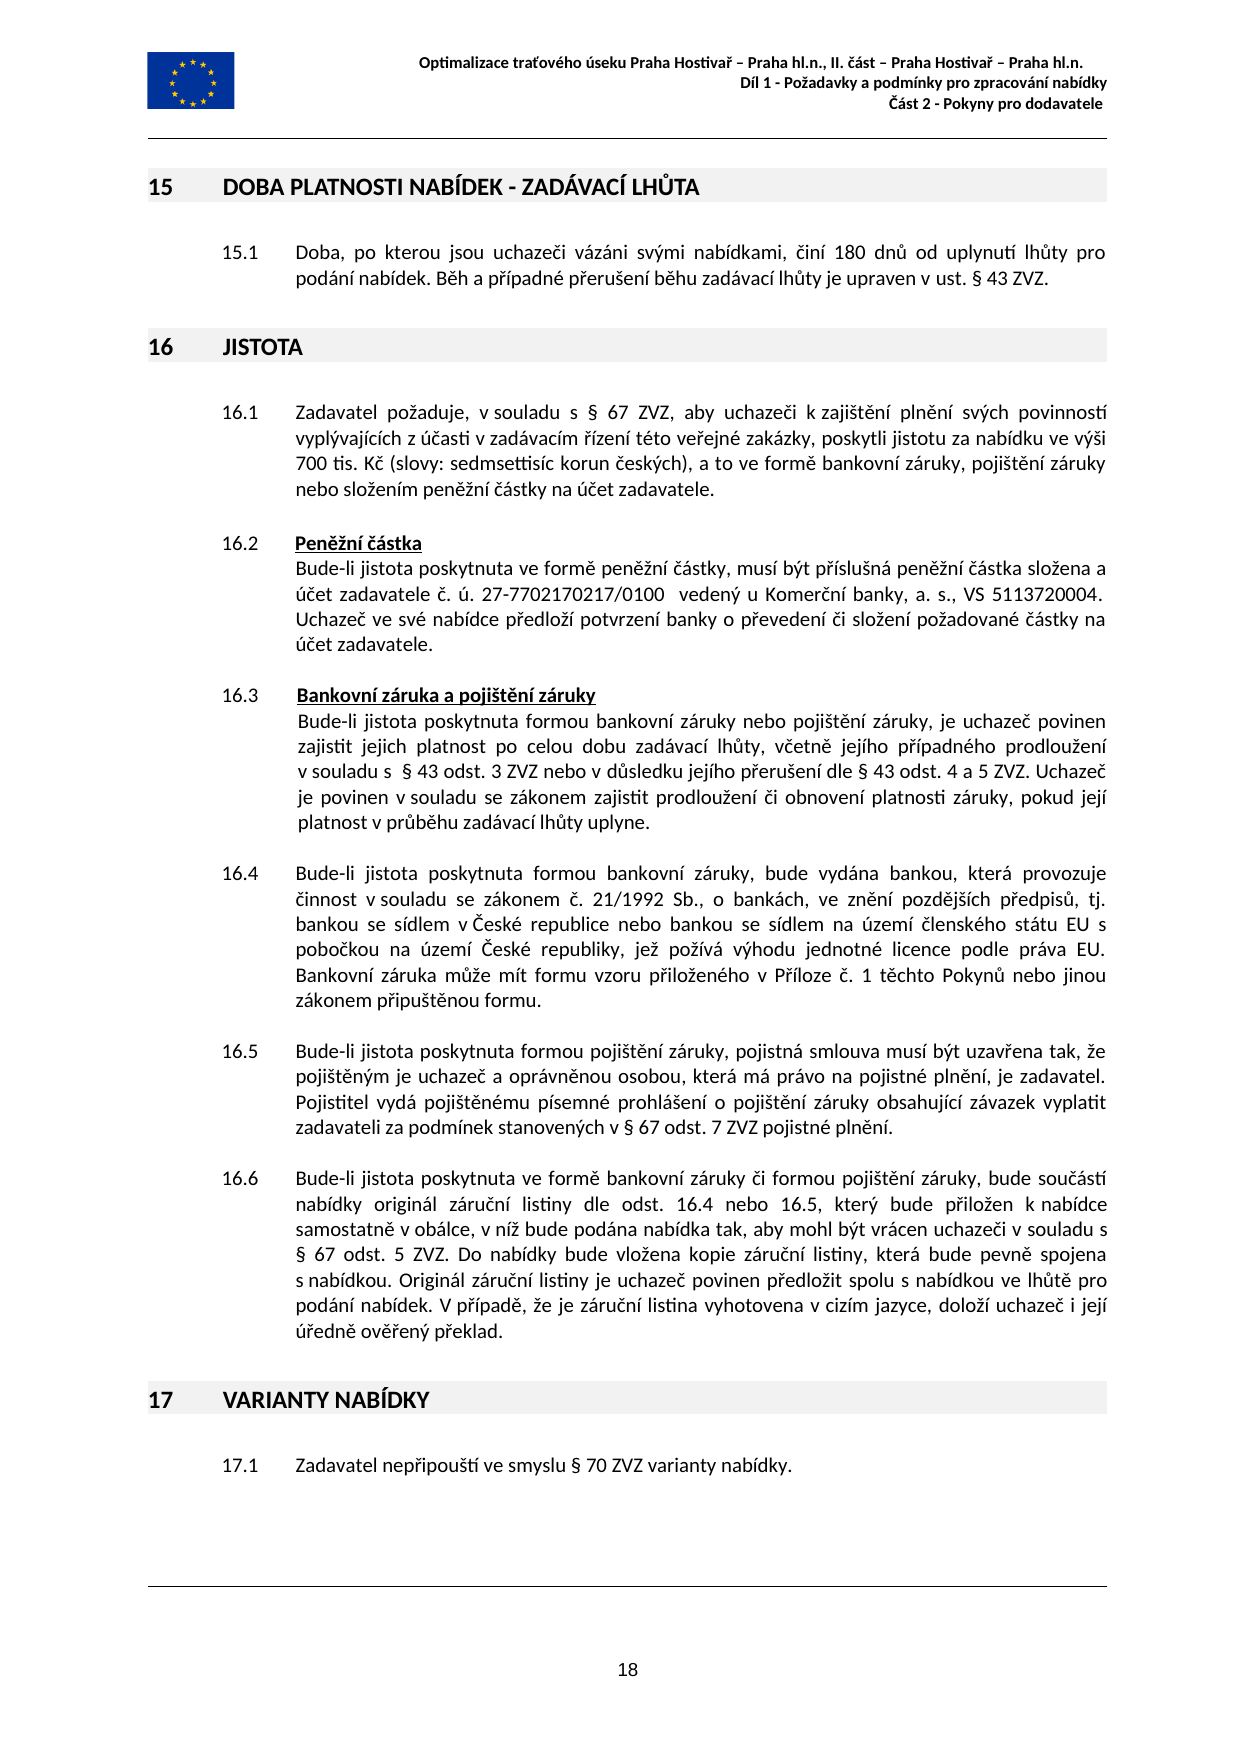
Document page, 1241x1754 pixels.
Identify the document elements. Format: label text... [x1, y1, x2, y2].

text Bude-li jistota poskytnuta ve formě peněžní částky, musí být příslušná peněžní částka složena a účet zadavatele č. ú. 27-7702170217/0100 vedený u Komerční banky, a. s., VS 5113720004. Uchazeč ve své nabídce předloží potvrzení banky o převedení či složení požadované částky na účet zadavatele. [295, 555, 1107, 657]
list Zadavatel požaduje, v souladu s § 67 ZVZ, aby uchazeči k zajištění plnění svých povinností vyplývajících z účasti v zadávacím řízení této veřejné zakázky, poskytli jistotu za nabídku ve výši 700 tis. Kč (slovy: sedmsettisíc korun českých), a to ve formě bankovní záruky, pojištění záruky nebo složením peněžní částky na účet zadavatele. [221, 399, 1107, 501]
list Bude-li jistota poskytnuta formou pojištění záruky, pojistná smlouva musí být uzavřena tak, že pojištěným je uchazeč a oprávněnou osobou, která má právo na pojistné plnění, je zadavatel. Pojistitel vydá pojištěnému písemné prohlášení o pojištění záruky obsahující závazek vyplatit zadavateli za podmínek stanovených v § 67 odst. 7 ZVZ pojistné plnění. [221, 1038, 1107, 1140]
list Bude-li jistota poskytnuta formou bankovní záruky, bude vydána bankou, která provozuje činnost v souladu se zákonem č. 21/1992 Sb., o bankách, ve znění pozdějších předpisů, tj. bankou se sídlem v České republice nebo bankou se sídlem na území členského státu EU s pobočkou na území České republiky, jež požívá výhodu jednotné licence podle práva EU. Bankovní záruka může mít formu vzoru přiloženého v Příloze č. 1 těchto Pokynů nebo jinou zákonem připuštěnou formu. [221, 860, 1107, 1013]
list Doba, po kterou jsou uchazeči vázáni svými nabídkami, činí 180 dnů od uplynutí lhůty pro podání nabídek. Běh a případné přerušení běhu zadávací lhůty je upraven v ust. § 43 ZVZ. [221, 239, 1107, 290]
subtitle DOBA PLATNOSTI NABÍDEK - ZADÁVACÍ LHŮTA [148, 168, 1107, 202]
list Peněžní částka [221, 530, 1107, 555]
list Zadavatel nepřipouští ve smyslu § 70 ZVZ varianty nabídky. [221, 1452, 1107, 1478]
list Bankovní záruka a pojištění záruky [221, 682, 1107, 708]
subtitle VARIANTY NABÍDKY [148, 1381, 1107, 1414]
picture [147, 52, 235, 109]
list Bude-li jistota poskytnuta ve formě bankovní záruky či formou pojištění záruky, bude součástí nabídky originál záruční listiny dle odst. 16.4 nebo 16.5, který bude přiložen k nabídce samostatně v obálce, v níž bude podána nabídka tak, aby mohl být vrácen uchazeči v souladu s § 67 odst. 5 ZVZ. Do nabídky bude vložena kopie záruční listiny, která bude pevně spojena s nabídkou. Originál záruční listiny je uchazeč povinen předložit spolu s nabídkou ve lhůtě pro podání nabídek. V případě, že je záruční listina vyhotovena v cizím jazyce, doloží uchazeč i její úředně ověřený překlad. [221, 1165, 1107, 1343]
text Bude-li jistota poskytnuta formou bankovní záruky nebo pojištění záruky, je uchazeč povinen zajistit jejich platnost po celou dobu zadávací lhůty, včetně jejího případného prodloužení v souladu s § 43 odst. 3 ZVZ nebo v důsledku jejího přerušení dle § 43 odst. 4 a 5 ZVZ. Uchazeč je povinen v souladu se zákonem zajistit prodloužení či obnovení platnosti záruky, pokud její platnost v průběhu zadávací lhůty uplyne. [298, 708, 1107, 835]
subtitle JISTOTA [148, 328, 1107, 362]
